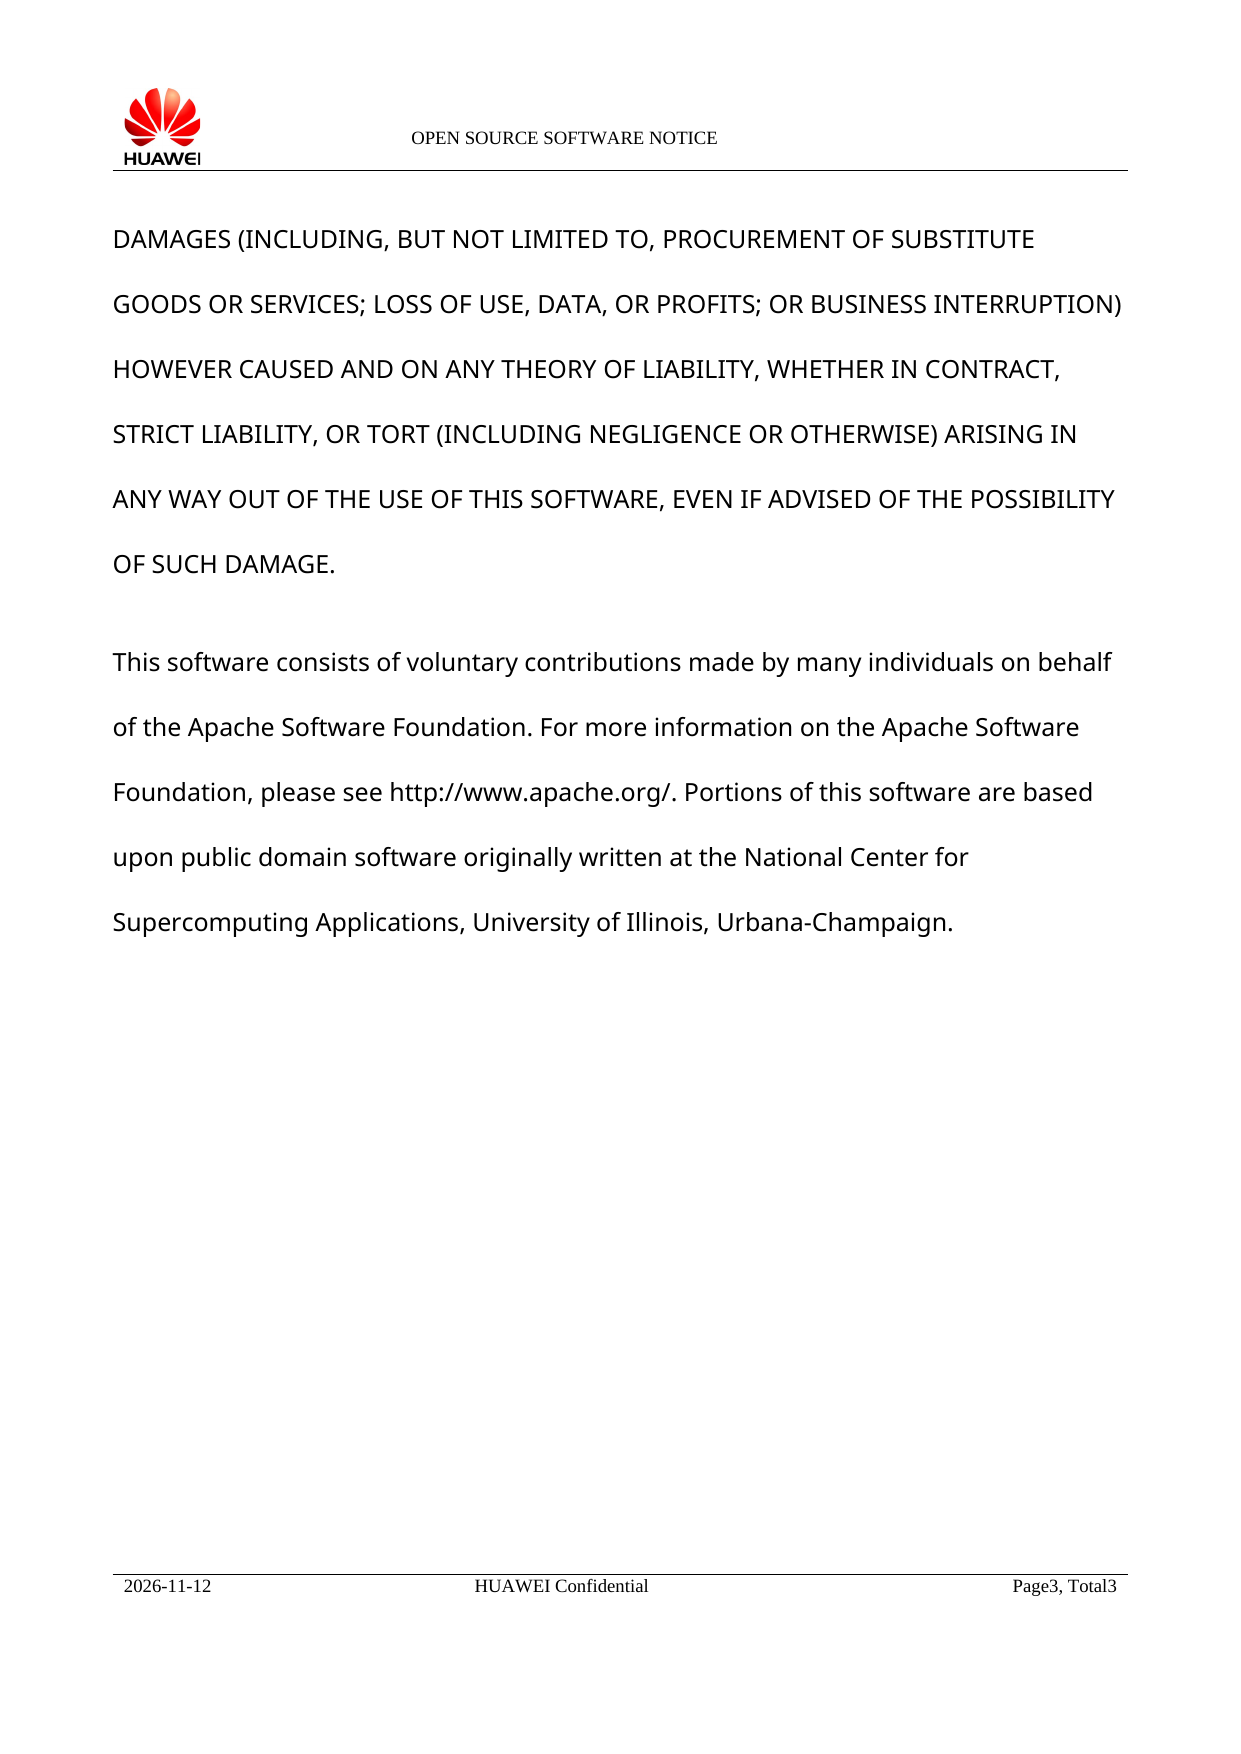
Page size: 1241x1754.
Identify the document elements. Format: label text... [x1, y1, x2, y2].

text This software consists of voluntary contributions made by many individuals on behalf of the Apache Software Foundation. For more information on the Apache Software Foundation, please see http://www.apache.org/. Portions of this software are based upon public domain software originally written at the National Center for Supercomputing Applications, University of Illinois, Urbana-Champaign. [112, 629, 1128, 954]
picture [124, 88, 201, 165]
